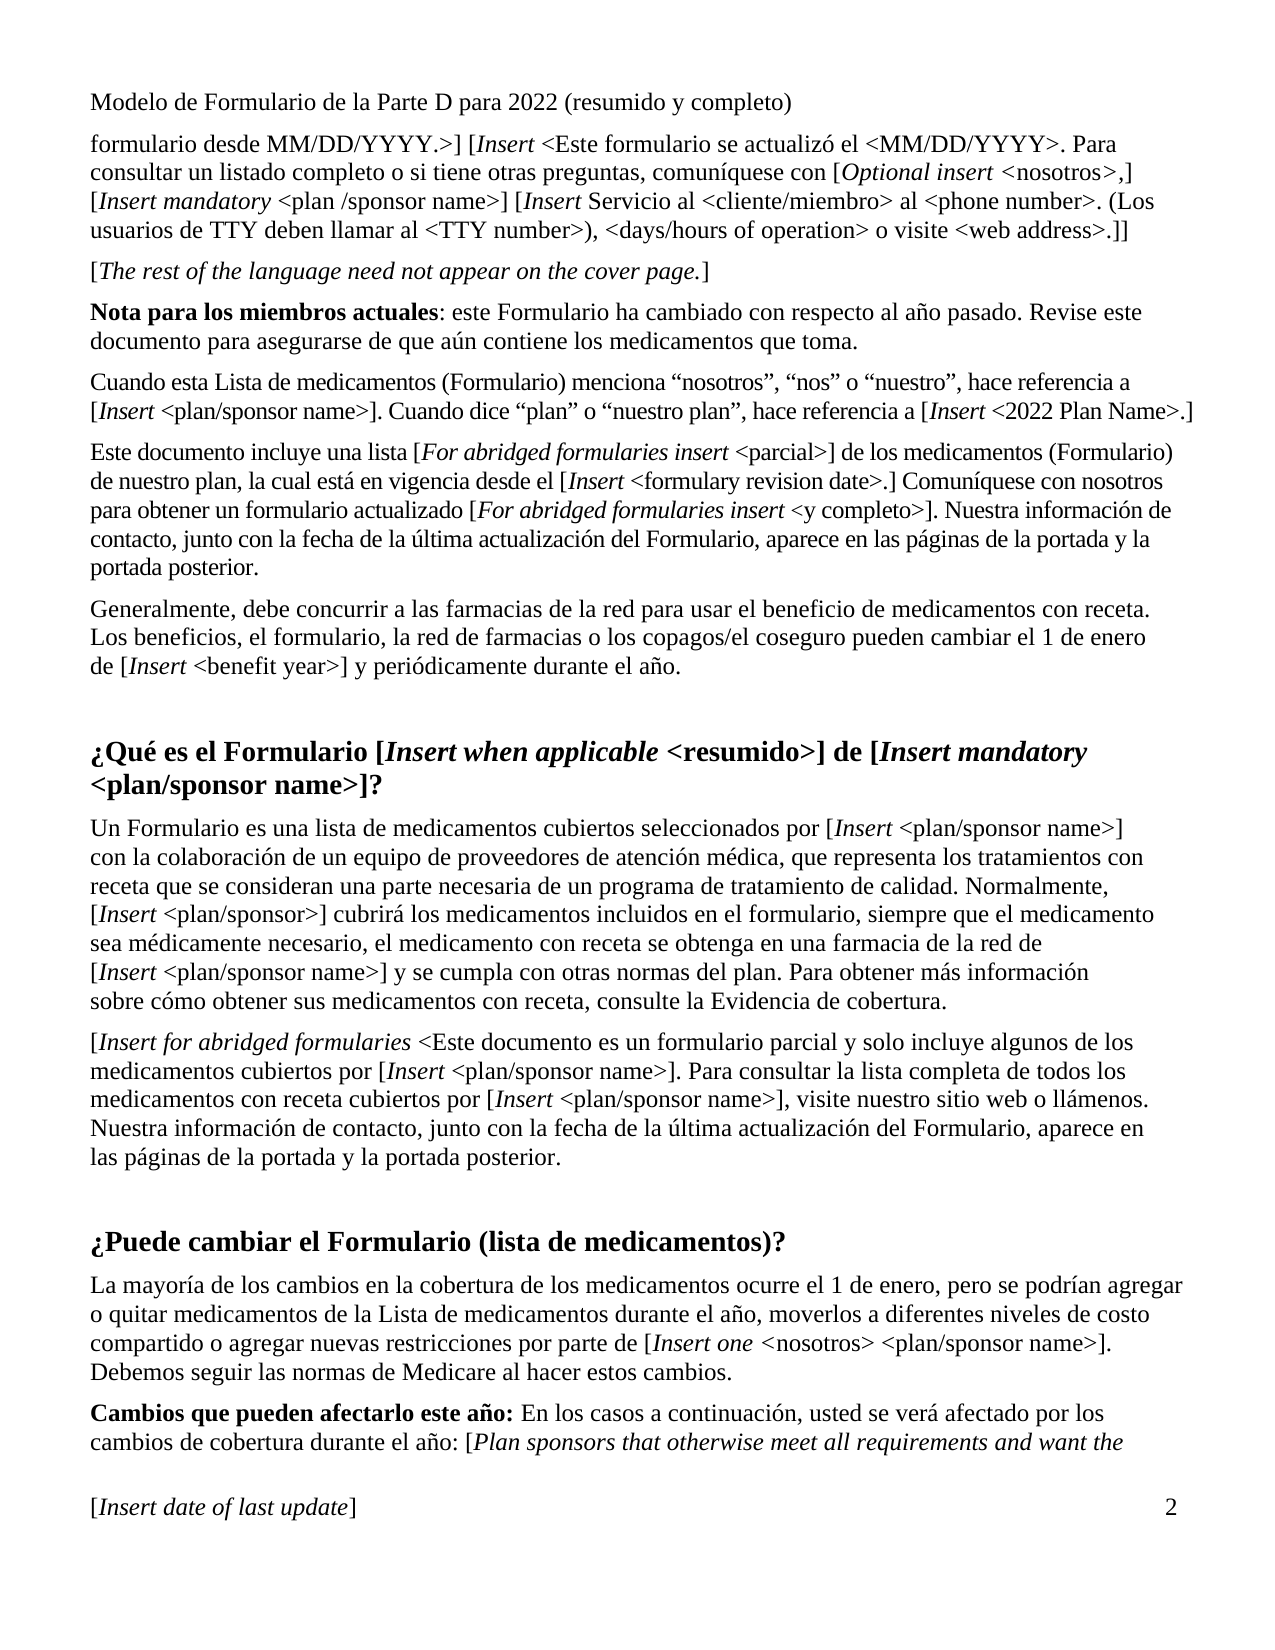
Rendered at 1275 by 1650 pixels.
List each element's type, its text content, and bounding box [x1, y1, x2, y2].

text Este documento incluye una lista [For abridged formularies insert <parcial>] de los medicamentos (Formulario) de nuestro plan, la cual está en vigencia desde el [Insert <formulary revision date>.] Comuníquese con nosotros para obtener un formulario actualizado [For abridged formularies insert <y completo>]. Nuestra información de contacto, junto con la fecha de la última actualización del Formulario, aparece en las páginas de la portada y la portada posterior. [90, 437, 1191, 581]
text [The rest of the language need not appear on the cover page.] [90, 256, 1185, 285]
subtitle ¿Puede cambiar el Formulario (lista de medicamentos)? [90, 1224, 1185, 1258]
text Generalmente, debe concurrir a las farmacias de la red para usar el beneficio de medicamentos con receta. Los beneficios, el formulario, la red de farmacias o los copagos/el coseguro pueden cambiar el 1 de enero de [Insert <benefit year>] y periódicamente durante el año. [90, 594, 1185, 680]
text Nota para los miembros actuales: este Formulario ha cambiado con respecto al año pasado. Revise este documento para asegurarse de que aún contiene los medicamentos que toma. [90, 297, 1185, 355]
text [90, 1398, 1185, 1456]
text La mayoría de los cambios en la cobertura de los medicamentos ocurre el 1 de enero, pero se podrían agregar o quitar medicamentos de la Lista de medicamentos durante el año, moverlos a diferentes niveles de costo compartido o agregar nuevas restricciones por parte de [Insert one <nosotros> <plan/sponsor name>]. Debemos seguir las normas de Medicare al hacer estos cambios. [90, 1271, 1185, 1386]
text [90, 129, 1185, 244]
text Cuando esta Lista de medicamentos (Formulario) menciona “nosotros”, “nos” o “nuestro”, hace referencia a [Insert <plan/sponsor name>]. Cuando dice “plan” o “nuestro plan”, hace referencia a [Insert <2022 Plan Name>.] [90, 367, 1196, 425]
subtitle ¿Qué es el Formulario [Insert when applicable <resumido>] de [Insert mandatory <plan/sponsor name>]? [90, 734, 1185, 801]
text [Insert for abridged formularies <Este documento es un formulario parcial y solo incluye algunos de los medicamentos cubiertos por [Insert <plan/sponsor name>]. Para consultar la lista completa de todos los medicamentos con receta cubiertos por [Insert <plan/sponsor name>], visite nuestro sitio web o llámenos. Nuestra información de contacto, junto con la fecha de la última actualización del Formulario, aparece en las páginas de la portada y la portada posterior. [90, 1027, 1185, 1171]
text Un Formulario es una lista de medicamentos cubiertos seleccionados por [Insert <plan/sponsor name>] con la colaboración de un equipo de proveedores de atención médica, que representa los tratamientos con receta que se consideran una parte necesaria de un programa de tratamiento de calidad. Normalmente, [Insert <plan/sponsor>] cubrirá los medicamentos incluidos en el formulario, siempre que el medicamento sea médicamente necesario, el medicamento con receta se obtenga en una farmacia de la red de [Insert <plan/sponsor name>] y se cumpla con otras normas del plan. Para obtener más información sobre cómo obtener sus medicamentos con receta, consulte la Evidencia de cobertura. [90, 813, 1185, 1014]
